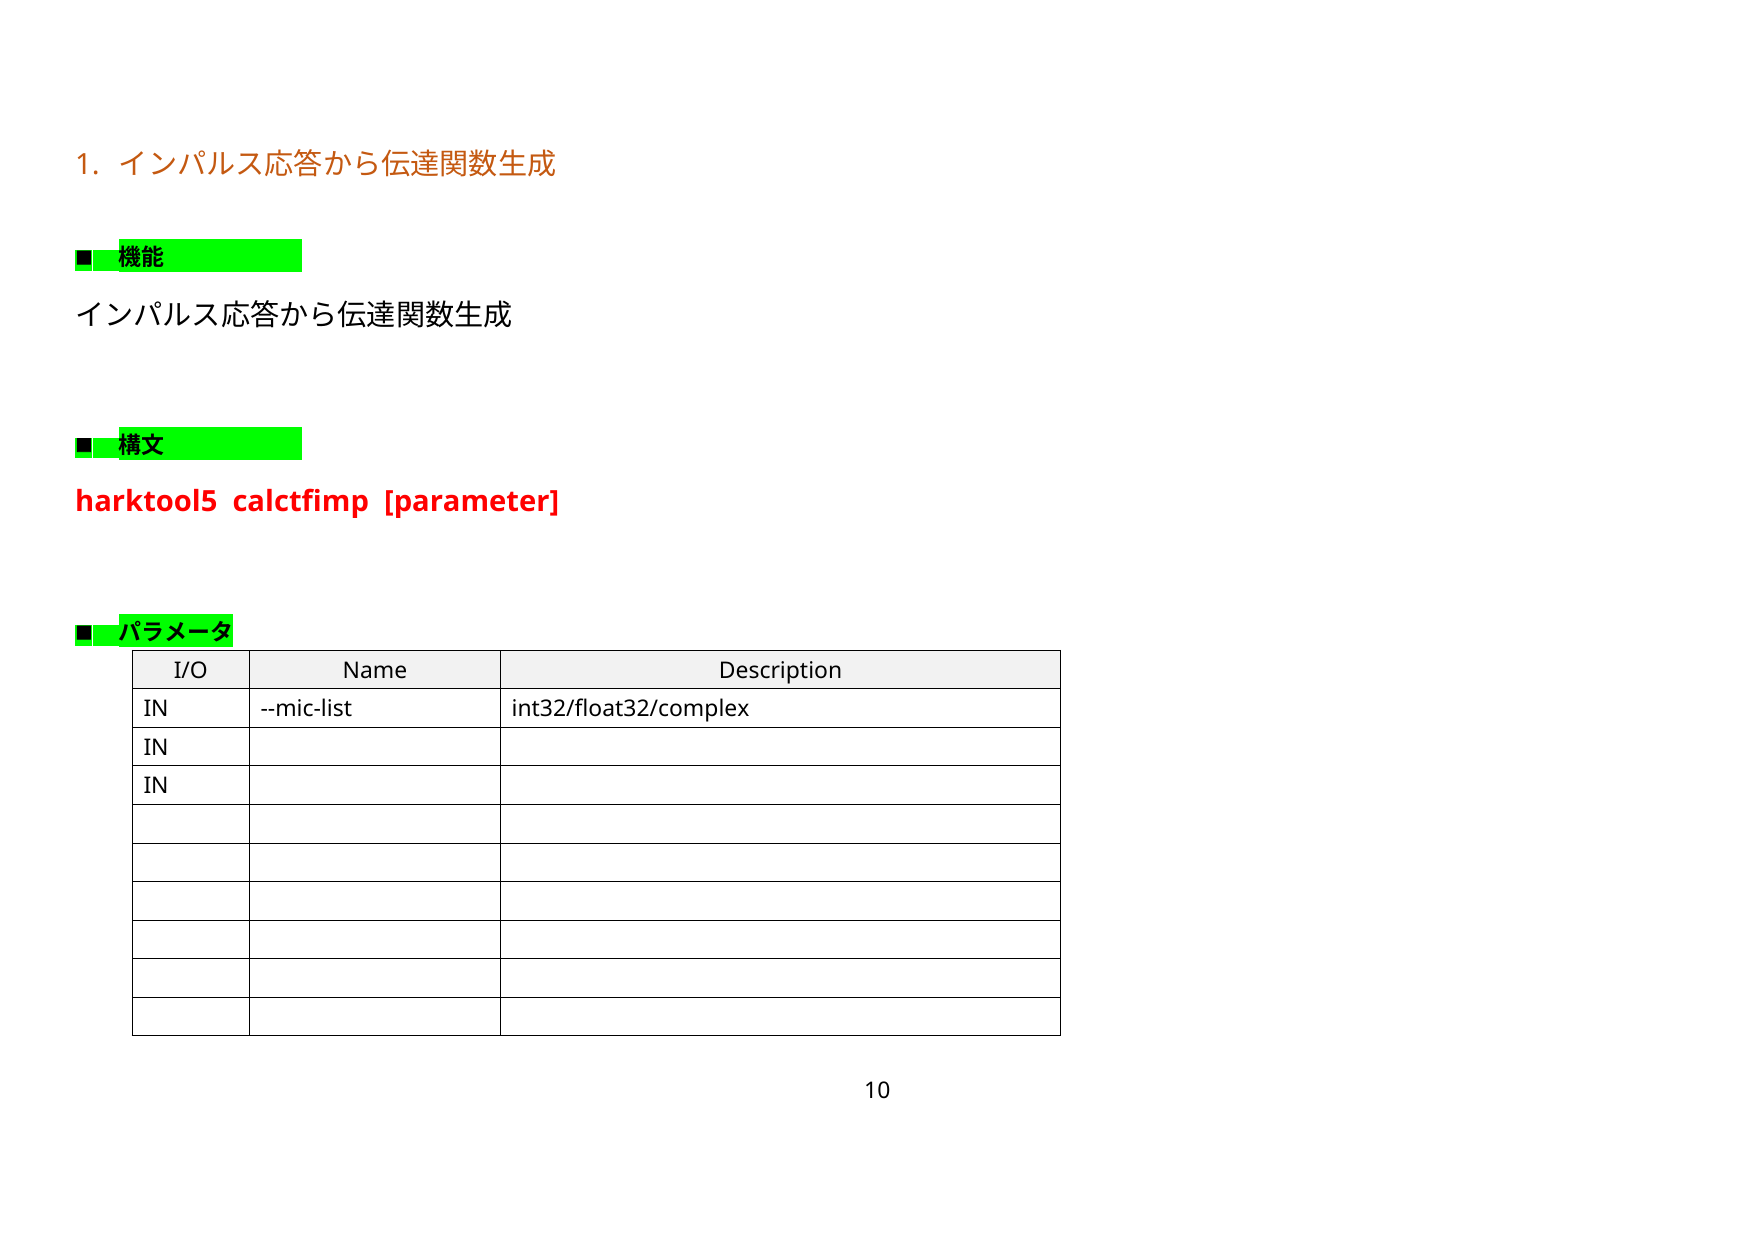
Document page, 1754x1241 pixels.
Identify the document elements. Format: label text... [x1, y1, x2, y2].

text インパルス応答から伝達関数生成 [75, 275, 1679, 350]
table_cell [501, 921, 1060, 958]
table_cell [501, 959, 1060, 997]
table_cell [250, 882, 500, 919]
table_cell [133, 998, 249, 1035]
table_cell [501, 998, 1060, 1035]
table_cell --mic-list [250, 689, 500, 727]
table_cell IN [133, 766, 249, 804]
table_cell [133, 921, 249, 958]
table_cell [501, 805, 1060, 842]
table_cell [250, 728, 500, 765]
table_cell [501, 844, 1060, 881]
table_cell [133, 959, 249, 997]
table_cell IN [133, 689, 249, 727]
table_cell [133, 844, 249, 881]
table_cell IN [133, 728, 249, 765]
list パラメータ [75, 612, 1679, 650]
list 機能 [75, 237, 1679, 275]
table_header Description [501, 651, 1060, 688]
subtitle インパルス応答から伝達関数生成 [75, 125, 1679, 200]
table_cell [250, 766, 500, 804]
table_header Name [250, 651, 500, 688]
table_cell [501, 882, 1060, 919]
table_cell [250, 921, 500, 958]
table_cell [501, 728, 1060, 765]
table_header I/O [133, 651, 249, 688]
table_cell [250, 998, 500, 1035]
table_cell [250, 844, 500, 881]
text harktool5 calctfimp [parameter] [75, 462, 1679, 537]
table_cell [133, 805, 249, 842]
table_cell [501, 766, 1060, 804]
table_cell [250, 805, 500, 842]
table_cell int32/float32/complex [501, 689, 1060, 727]
table_cell [133, 882, 249, 919]
list 構文 [75, 425, 1679, 462]
table_cell [250, 959, 500, 997]
